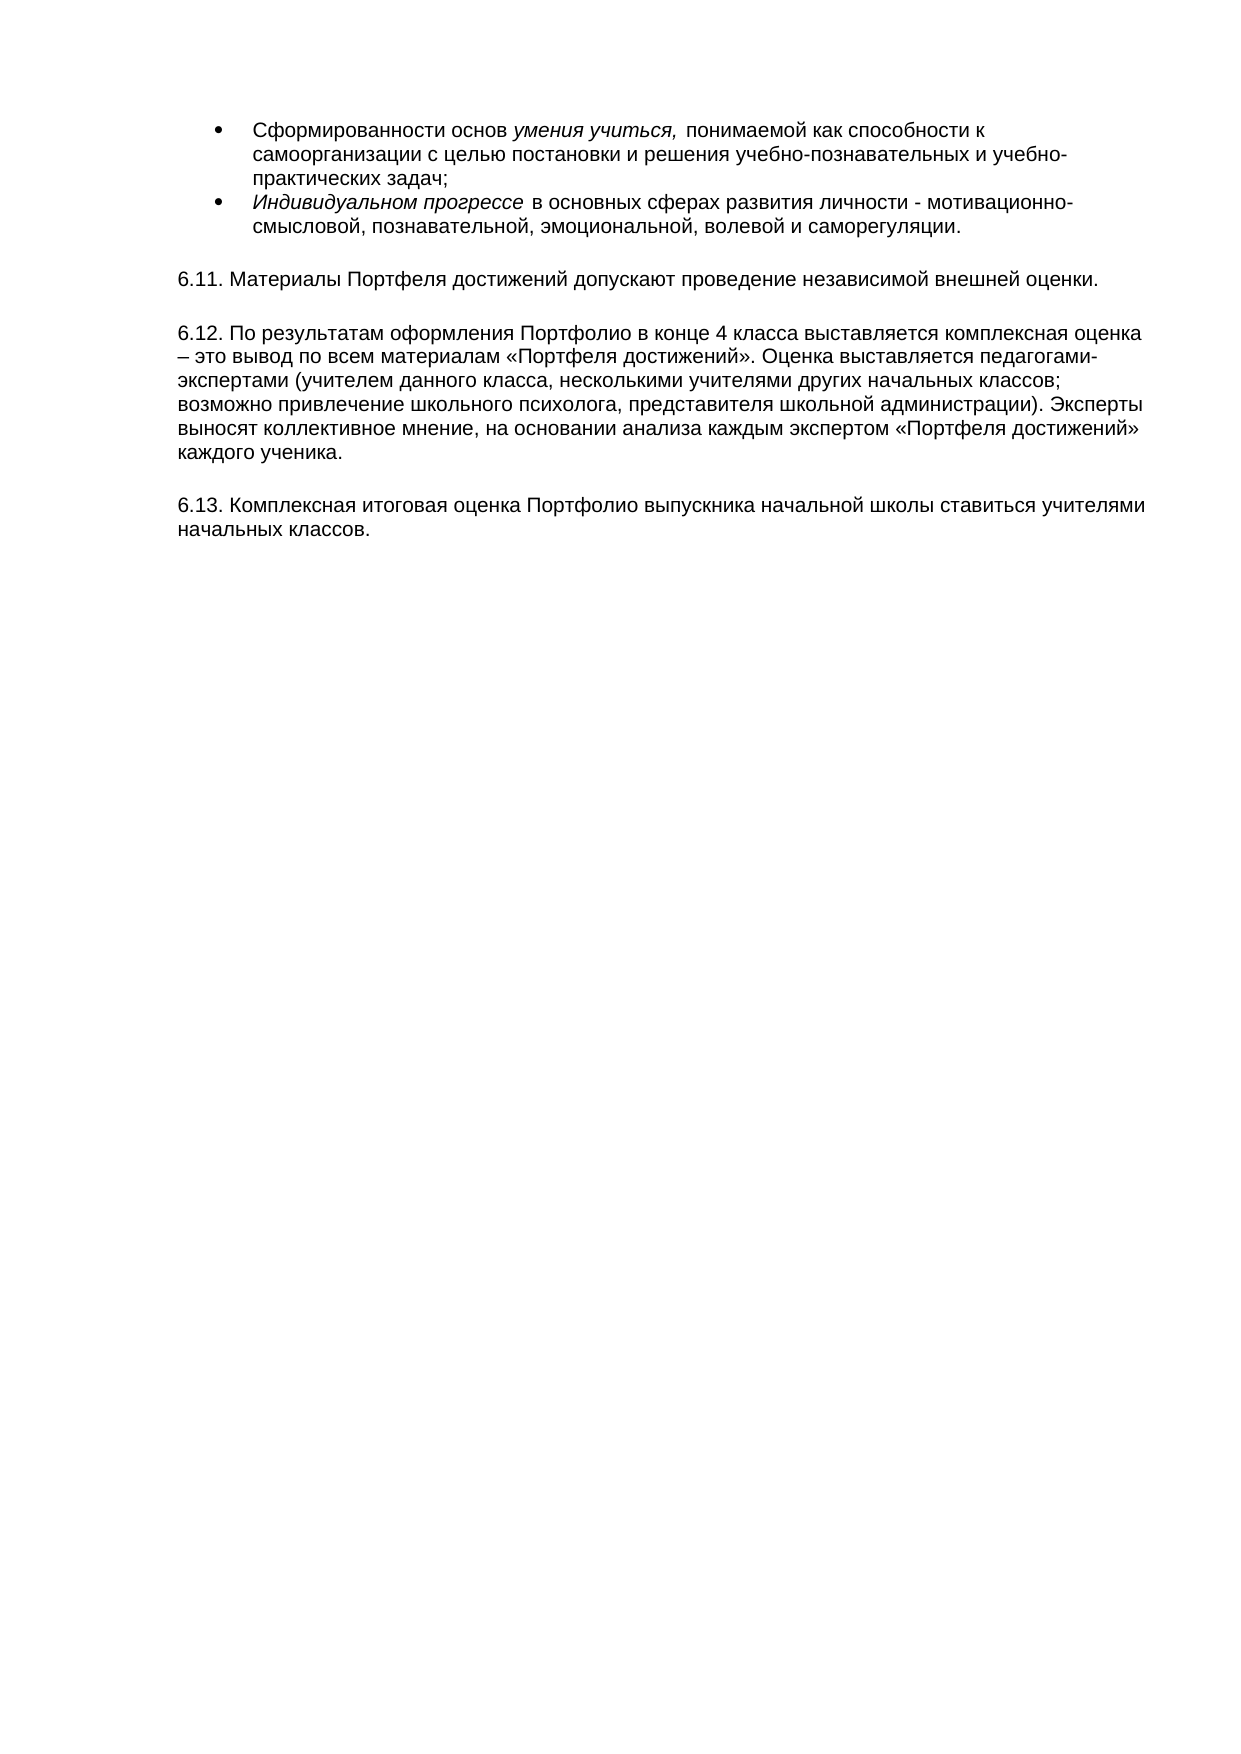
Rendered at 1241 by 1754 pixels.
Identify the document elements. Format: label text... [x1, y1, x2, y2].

list Сформированности основ умения учиться, понимаемой как способности к самоорганизации с целью постановки и решения учебно-познавательных и учебно-практических задач; [215, 118, 1152, 190]
list Индивидуальном прогрессе в основных сферах развития личности - мотивационно-смысловой, познавательной, эмоциональной, волевой и саморегуляции. [215, 190, 1152, 238]
text 6.11. Материалы Портфеля достижений допускают проведение независимой внешней оценки. [177, 267, 1152, 291]
text 6.13. Комплексная итоговая оценка Портфолио выпускника начальной школы ставиться учителями начальных классов. [177, 493, 1152, 541]
text 6.12. По результатам оформления Портфолио в конце 4 класса выставляется комплексная оценка – это вывод по всем материалам «Портфеля достижений». Оценка выставляется педагогами-экспертами (учителем данного класса, несколькими учителями других начальных классов; возможно привлечение школьного психолога, представителя школьной администрации). Эксперты выносят коллективное мнение, на основании анализа каждым экспертом «Портфеля достижений» каждого ученика. [177, 320, 1152, 464]
